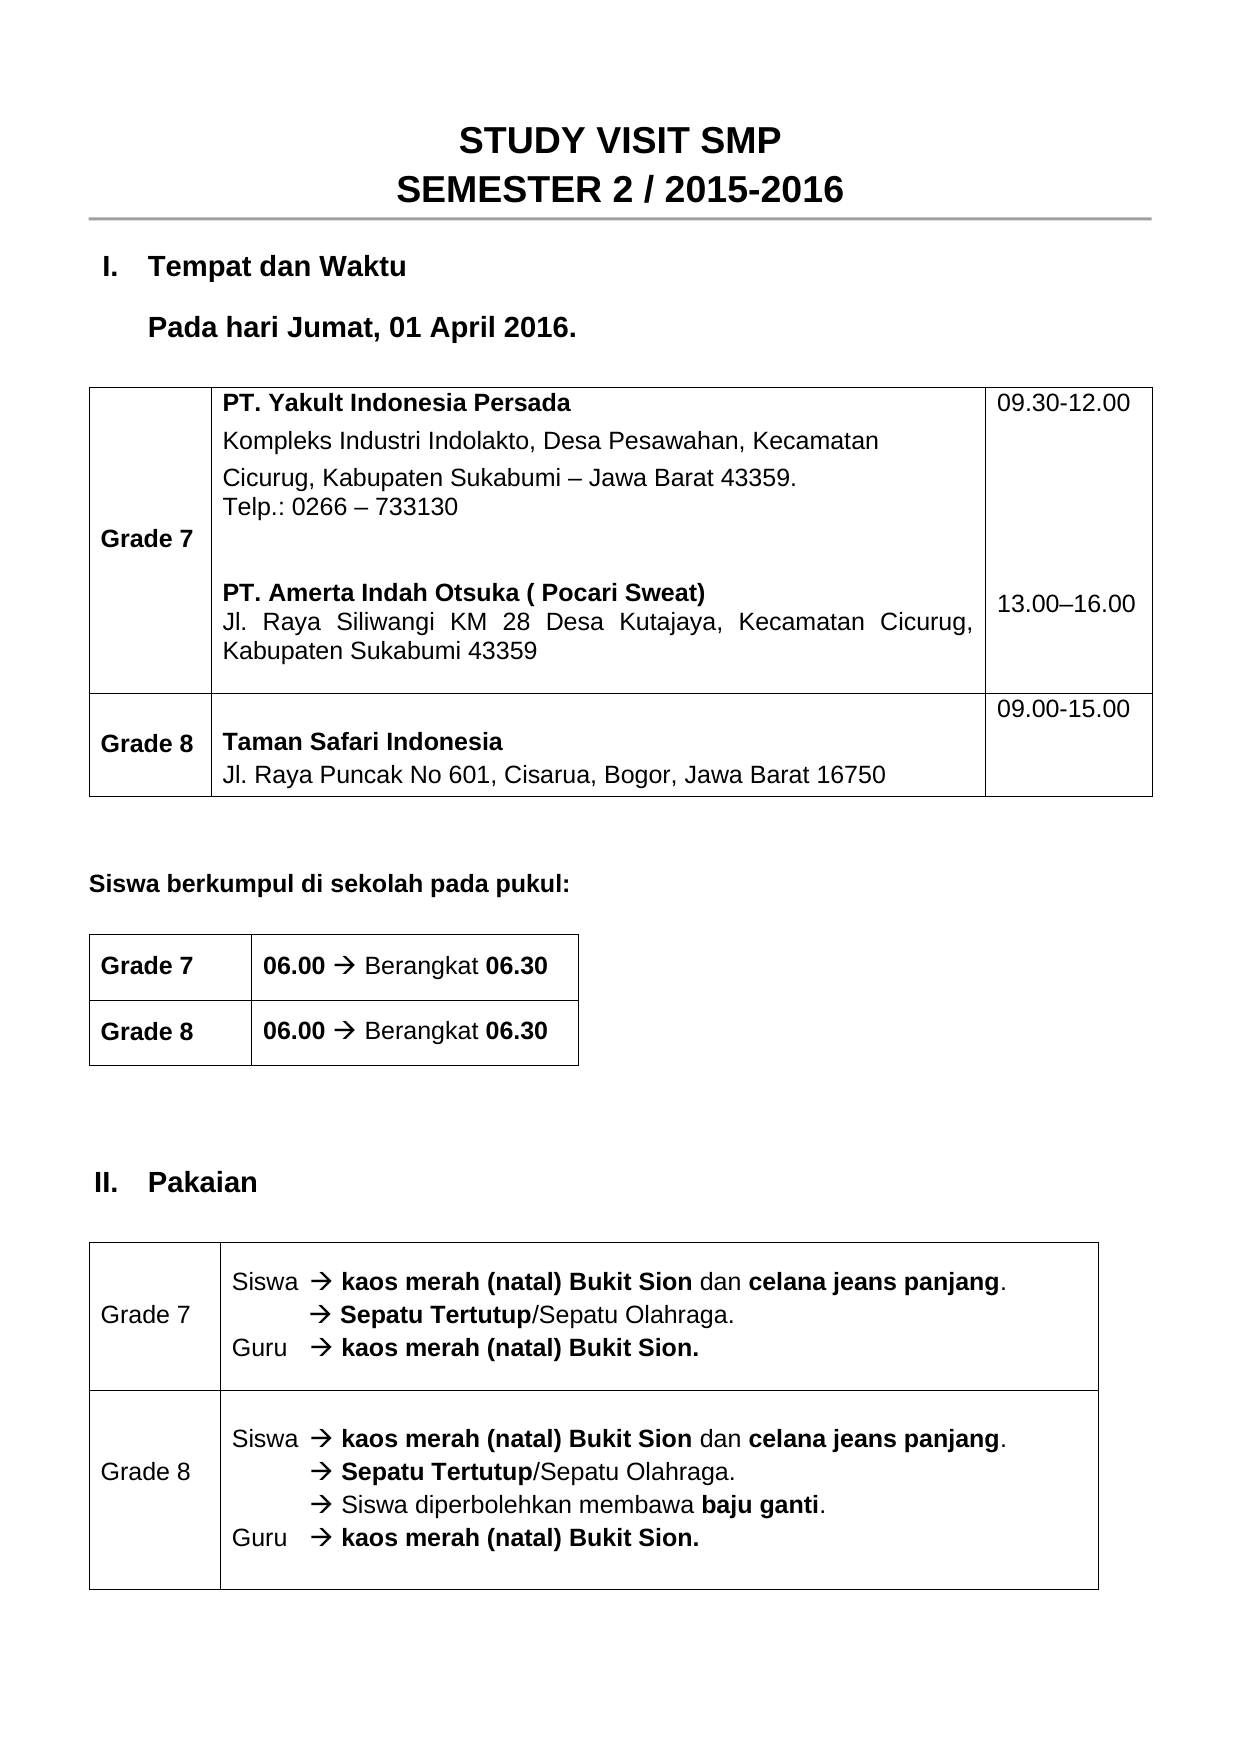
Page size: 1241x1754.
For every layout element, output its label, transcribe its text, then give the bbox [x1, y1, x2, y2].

text Siswa berkumpul di sekolah pada pukul: [89, 869, 1152, 897]
table_cell [986, 762, 1152, 796]
table_cell Grade 8 [90, 1391, 220, 1589]
table_cell 06.00 Berangkat 06.30 [252, 1001, 578, 1065]
table_header Grade 7 [90, 388, 211, 693]
table_cell Grade 8 [90, 694, 211, 796]
table_cell 09.00-15.00 [986, 694, 1152, 762]
list Pakaian [118, 1165, 1152, 1199]
table_header 09.30-12.00 13.00–16.00 [986, 388, 1152, 693]
text SEMESTER 2 / 2015-2016 [89, 168, 1152, 211]
table_header 06.00 Berangkat 06.30 [252, 935, 578, 999]
list Tempat dan Waktu [118, 249, 1152, 283]
text STUDY VISIT SMP [89, 118, 1152, 161]
table_cell Siswa kaos merah (natal) Bukit Sion dan celana jeans panjang. Sepatu Tertutup/Sepatu Olahraga. Siswa diperbolehkan membawa baju ganti. Guru kaos merah (natal) Bukit Sion. [221, 1391, 1098, 1589]
table_header Siswa kaos merah (natal) Bukit Sion dan celana jeans panjang. Sepatu Tertutup/Sepatu Olahraga. Guru kaos merah (natal) Bukit Sion. [221, 1243, 1098, 1390]
table_header Grade 7 [90, 935, 251, 999]
table_cell Taman Safari Indonesia Jl. Raya Puncak No 601, Cisarua, Bogor, Jawa Barat 16750 [212, 694, 985, 796]
table_header PT. Yakult Indonesia Persada Kompleks Industri Indolakto, Desa Pesawahan, Kecamatan Cicurug, Kabupaten Sukabumi – Jawa Barat 43359. Telp.: 0266 – 733130 PT. Amerta Indah Otsuka ( Pocari Sweat) Jl. Raya Siliwangi KM 28 Desa Kutajaya, Kecamatan Cicurug, Kabupaten Sukabumi 43359 [212, 388, 985, 693]
table_cell Grade 8 [90, 1001, 251, 1065]
table_header Grade 7 [90, 1243, 220, 1390]
list Pada hari Jumat, 01 April 2016. [148, 310, 1152, 343]
